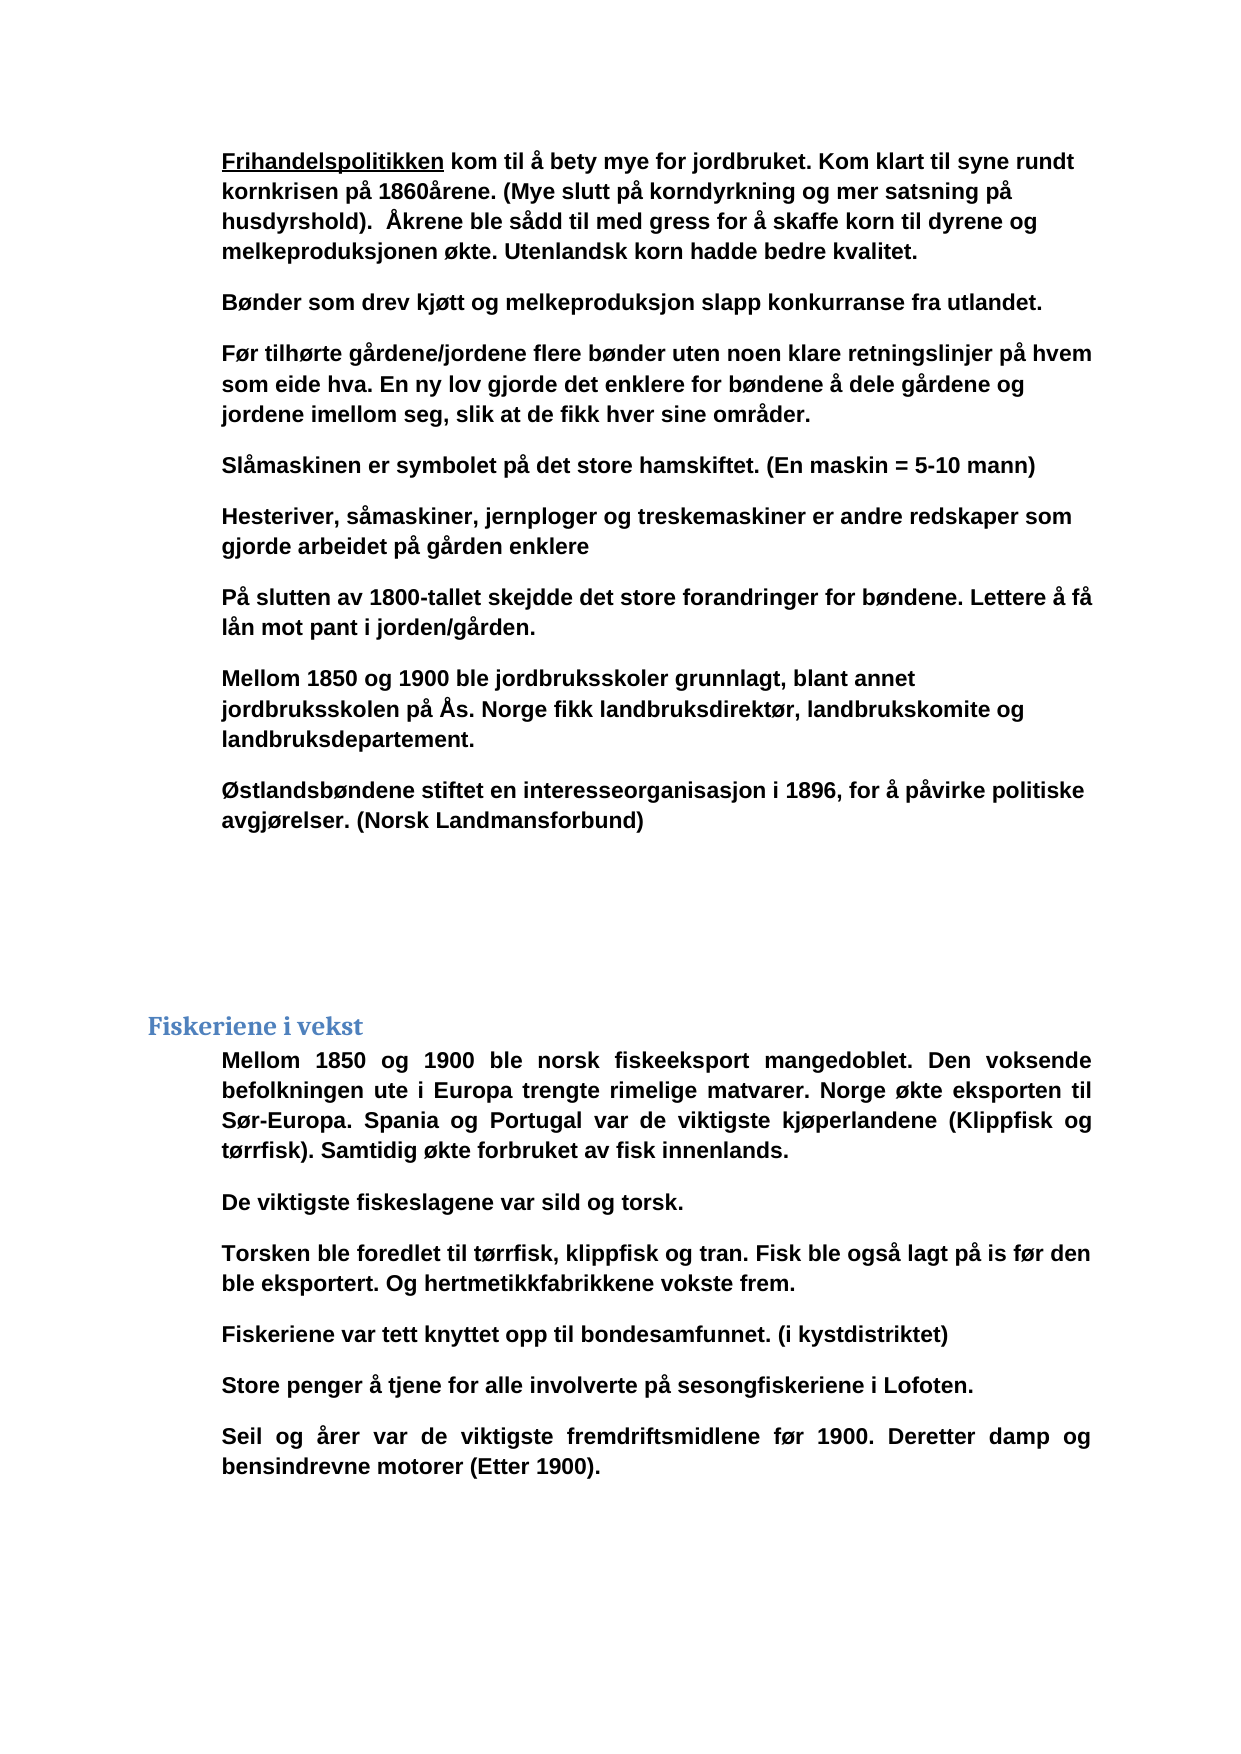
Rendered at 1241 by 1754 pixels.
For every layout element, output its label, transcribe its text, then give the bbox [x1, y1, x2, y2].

text Østlandsbøndene stiftet en interesseorganisasjon i 1896, for å påvirke politiske avgjørelser. (Norsk Landmansforbund) [221, 777, 1093, 833]
text Før tilhørte gårdene/jordene flere bønder uten noen klare retningslinjer på hvem som eide hva. En ny lov gjorde det enklere for bøndene å dele gårdene og jordene imellom seg, slik at de fikk hver sine områder. [221, 340, 1093, 427]
text På slutten av 1800-tallet skejdde det store forandringer for bøndene. Lettere å få lån mot pant i jorden/gården. [221, 584, 1093, 641]
text Torsken ble foredlet til tørrfisk, klippfisk og tran. Fisk ble også lagt på is før den ble eksportert. Og hertmetikkfabrikkene vokste frem. [221, 1239, 1093, 1296]
text Mellom 1850 og 1900 ble norsk fiskeeksport mangedoblet. Den voksende befolkningen ute i Europa trengte rimelige matvarer. Norge økte eksporten til Sør-Europa. Spania og Portugal var de viktigste kjøperlandene (Klippfisk og tørrfisk). Samtidig økte forbruket av fisk innenlands. [221, 1047, 1093, 1164]
text Hesteriver, såmaskiner, jernploger og treskemaskiner er andre redskaper som gjorde arbeidet på gården enklere [221, 503, 1093, 559]
text De viktigste fiskeslagene var sild og torsk. [221, 1188, 1093, 1215]
text Frihandelspolitikken kom til å bety mye for jordbruket. Kom klart til syne rundt kornkrisen på 1860årene. (Mye slutt på korndyrkning og mer satsning på husdyrshold). Åkrene ble sådd til med gress for å skaffe korn til dyrene og melkeproduksjonen økte. Utenlandsk korn hadde bedre kvalitet. [221, 148, 1093, 264]
text Store penger å tjene for alle involverte på sesongfiskeriene i Lofoten. [221, 1372, 1093, 1398]
text Fiskeriene var tett knyttet opp til bondesamfunnet. (i kystdistriktet) [221, 1321, 1093, 1347]
text Slåmaskinen er symbolet på det store hamskiftet. (En maskin = 5-10 mann) [221, 452, 1093, 478]
text Bønder som drev kjøtt og melkeproduksjon slapp konkurranse fra utlandet. [221, 289, 1093, 316]
subtitle Fiskeriene i vekst [148, 1011, 1093, 1042]
text Mellom 1850 og 1900 ble jordbruksskoler grunnlagt, blant annet jordbruksskolen på Ås. Norge fikk landbruksdirektør, landbrukskomite og landbruksdepartement. [221, 665, 1093, 752]
text Seil og årer var de viktigste fremdriftsmidlene før 1900. Deretter damp og bensindrevne motorer (Etter 1900). [221, 1423, 1093, 1479]
